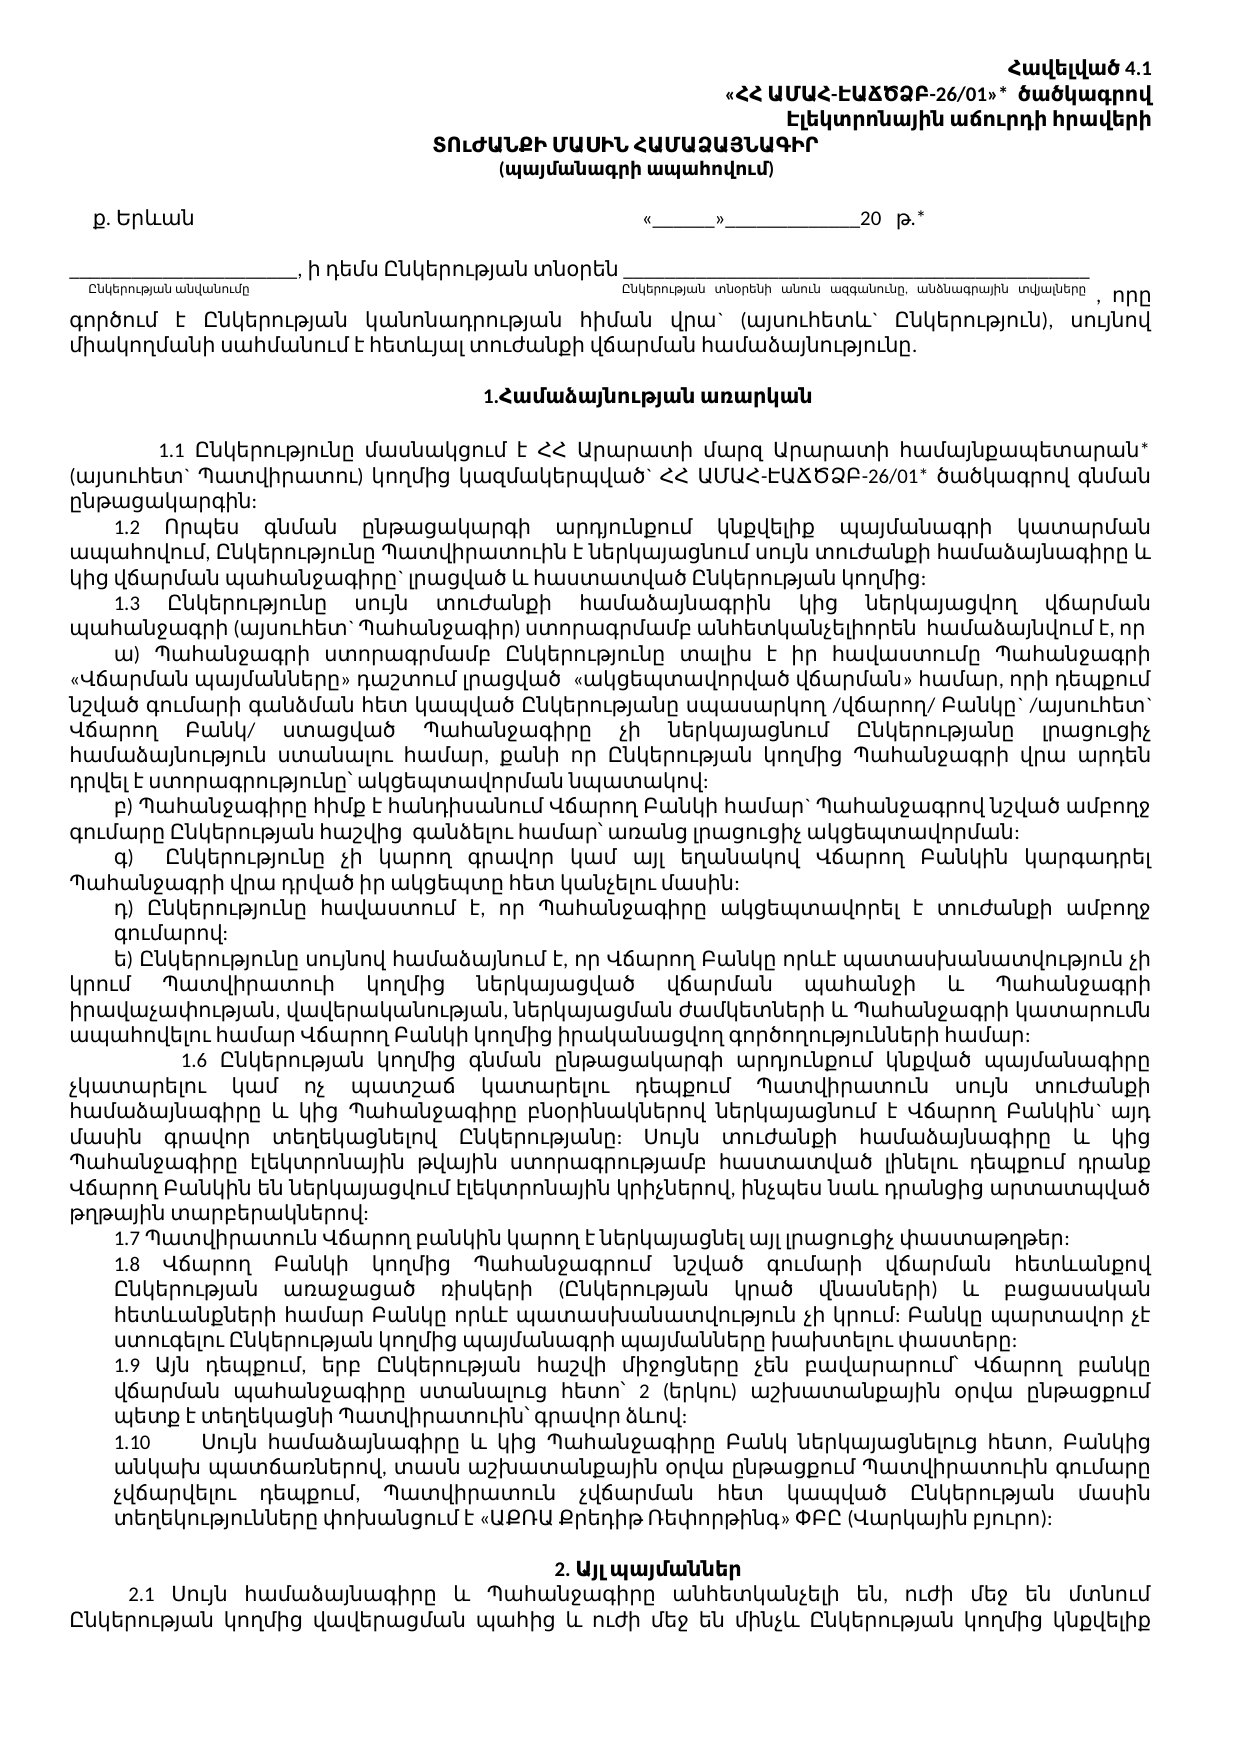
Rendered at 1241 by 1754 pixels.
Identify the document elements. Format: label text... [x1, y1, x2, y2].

text ե) Ընկերությունը սույնով համաձայնում է, որ Վճարող Բանկը որևէ պատասխանատվություն չի կրում Պատվիրատուի կողմից ներկայացված վճարման պահանջի և Պահանջագրի իրավաչափության, վավերականության, ներկայացման ժամկետների և Պահանջագրի կատարումն ապահովելու համար Վճարող Բանկի կողմից իրականացվող գործողությունների համար: [69, 946, 1152, 1048]
text ա) Պահանջագրի ստորագրմամբ Ընկերությունը տալիս է իր հավաստումը Պահանջագրի «Վճարման պայմանները» դաշտում լրացված «ակցեպտավորված վճարման» համար, որի դեպքում նշված գումարի գանձման հետ կապված Ընկերությանը սպասարկող /վճարող/ Բանկը` /այսուհետ` Վճարող Բանկ/ ստացված Պահանջագիրը չի ներկայացնում Ընկերությանը լրացուցիչ համաձայնություն ստանալու համար, քանի որ Ընկերության կողմից Պահանջագրի վրա արդեն դրվել է ստորագրությունը՝ ակցեպտավորման նպատակով: [69, 641, 1152, 793]
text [69, 1581, 1152, 1632]
text «ՀՀ ԱՄԱՀ-ԷԱՃԾՁԲ-26/01»* ծածկագրով [69, 81, 1152, 106]
text ք. Երևան «______»_____________20 թ.* [69, 206, 1152, 231]
text 1.10 Սույն համաձայնագիրը և կից Պահանջագիրը Բանկ ներկայացնելուց հետո, Բանկից անկախ պատճառներով, տասն աշխատանքային օրվա ընթացքում Պատվիրատուին գումարը չվճարվելու դեպքում, Պատվիրատուն չվճարման հետ կապված Ընկերության մասին տեղեկությունները փոխանցում է «ԱՔՌԱ Քրեդիթ Ռեփորթինգ» ՓԲԸ (Վարկային բյուրո): [113, 1429, 1152, 1531]
text Ընկերության անվանումը Ընկերության տնօրենի անուն ազգանունը, անձնագրային տվյալները , որը գործում է Ընկերության կանոնադրության հիման վրա` (այսուհետև` Ընկերություն), սույնով միակողմանի սահմանում է հետևյալ տուժանքի վճարման համաձայնությունը. [69, 282, 1152, 358]
text ՏՈւԺԱՆՔԻ ՄԱՍԻՆ ՀԱՄԱՁԱՅՆԱԳԻՐ [69, 132, 1152, 157]
text 1.7 Պատվիրատուն Վճարող բանկին կարող է ներկայացնել այլ լրացուցիչ փաստաթղթեր: [113, 1226, 1152, 1251]
text 1.3 Ընկերությունը սույն տուժանքի համաձայնագրին կից ներկայացվող վճարման պահանջագրի (այսուհետ` Պահանջագիր) ստորագրմամբ անհետկանչելիորեն համաձայնվում է, որ [69, 590, 1152, 641]
text 1.Համաձայնության առարկան [144, 383, 1152, 409]
text 1.9 Այն դեպքում, երբ Ընկերության հաշվի միջոցները չեն բավարարում՝ Վճարող բանկը վճարման պահանջագիրը ստանալուց հետո՝ 2 (երկու) աշխատանքային օրվա ընթացքում պետք է տեղեկացնի Պատվիրատուին՝ գրավոր ձևով: [113, 1353, 1152, 1429]
text (պայմանագրի ապահովում) [69, 157, 1152, 180]
text բ) Պահանջագիրը հիմք է հանդիսանում Վճարող Բանկի համար` Պահանջագրով նշված ամբողջ գումարը Ընկերության հաշվից գանձելու համար՝ առանց լրացուցիչ ակցեպտավորման: [69, 793, 1152, 844]
text Հավելված 4.1 [69, 56, 1152, 81]
text 1.1 Ընկերությունը մասնակցում է ՀՀ Արարատի մարզ Արարատի համայնքապետարան* (այսուհետ` Պատվիրատու) կողմից կազմակերպված` ՀՀ ԱՄԱՀ-ԷԱՃԾՁԲ-26/01* ծածկագրով գնման ընթացակարգին: [69, 438, 1152, 514]
text ______________________, ի դեմս Ընկերության տնօրեն _____________________________________________ [69, 256, 1152, 282]
text դ) Ընկերությունը հավաստում է, որ Պահանջագիրը ակցեպտավորել է տուժանքի ամբողջ գումարով: [113, 895, 1152, 946]
text Էլեկտրոնային աճուրդի հրավերի [69, 106, 1152, 132]
text 1.2 Որպես գնման ընթացակարգի արդյունքում կնքվելիք պայմանագրի կատարման ապահովում, Ընկերությունը Պատվիրատուին է ներկայացնում սույն տուժանքի համաձայնագիրը և կից վճարման պահանջագիրը` լրացված և հաստատված Ընկերության կողմից: [69, 514, 1152, 590]
text 2. Այլ պայմաններ [144, 1556, 1152, 1581]
text 1.6 Ընկերության կողմից գնման ընթացակարգի արդյունքում կնքված պայմանագիրը չկատարելու կամ ոչ պատշաճ կատարելու դեպքում Պատվիրատուն սույն տուժանքի համաձայնագիրը և կից Պահանջագիրը բնօրինակներով ներկայացնում է Վճարող Բանկին` այդ մասին գրավոր տեղեկացնելով Ընկերությանը: Սույն տուժանքի համաձայնագիրը և կից Պահանջագիրը էլեկտրոնային թվային ստորագրությամբ հաստատված լինելու դեպքում դրանք Վճարող Բանկին են ներկայացվում էլեկտրոնային կրիչներով, ինչպես նաև դրանցից արտատպված թղթային տարբերակներով: [69, 1048, 1152, 1226]
text 1.8 Վճարող Բանկի կողմից Պահանջագրում նշված գումարի վճարման հետևանքով Ընկերության առաջացած ռիսկերի (Ընկերության կրած վնասների) և բացասական հետևանքների համար Բանկը որևէ պատասխանատվություն չի կրում: Բանկը պարտավոր չէ ստուգելու Ընկերության կողմից պայմանագրի պայմանները խախտելու փաստերը: [113, 1251, 1152, 1353]
text գ) Ընկերությունը չի կարող գրավոր կամ այլ եղանակով Վճարող Բանկին կարգադրել Պահանջագրի վրա դրված իր ակցեպտը հետ կանչելու մասին: [69, 844, 1152, 895]
